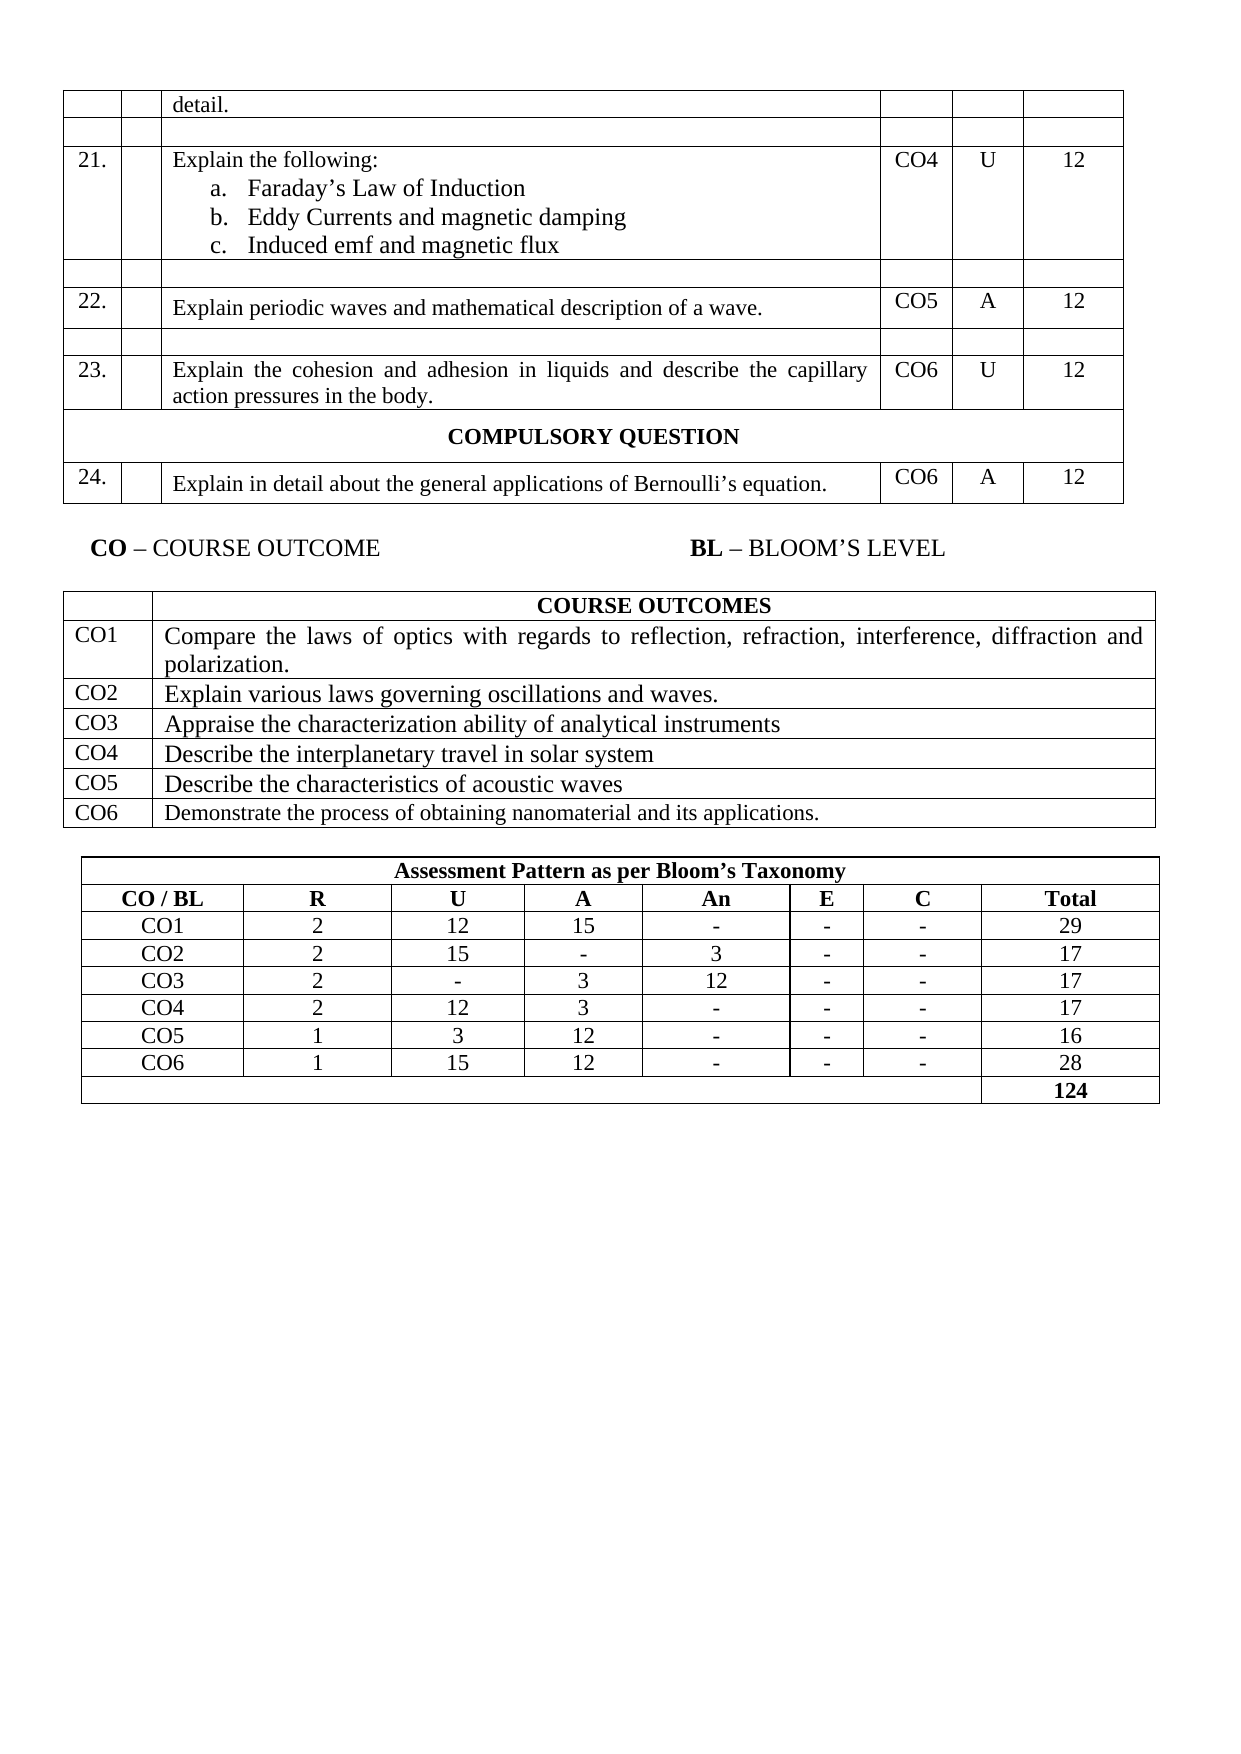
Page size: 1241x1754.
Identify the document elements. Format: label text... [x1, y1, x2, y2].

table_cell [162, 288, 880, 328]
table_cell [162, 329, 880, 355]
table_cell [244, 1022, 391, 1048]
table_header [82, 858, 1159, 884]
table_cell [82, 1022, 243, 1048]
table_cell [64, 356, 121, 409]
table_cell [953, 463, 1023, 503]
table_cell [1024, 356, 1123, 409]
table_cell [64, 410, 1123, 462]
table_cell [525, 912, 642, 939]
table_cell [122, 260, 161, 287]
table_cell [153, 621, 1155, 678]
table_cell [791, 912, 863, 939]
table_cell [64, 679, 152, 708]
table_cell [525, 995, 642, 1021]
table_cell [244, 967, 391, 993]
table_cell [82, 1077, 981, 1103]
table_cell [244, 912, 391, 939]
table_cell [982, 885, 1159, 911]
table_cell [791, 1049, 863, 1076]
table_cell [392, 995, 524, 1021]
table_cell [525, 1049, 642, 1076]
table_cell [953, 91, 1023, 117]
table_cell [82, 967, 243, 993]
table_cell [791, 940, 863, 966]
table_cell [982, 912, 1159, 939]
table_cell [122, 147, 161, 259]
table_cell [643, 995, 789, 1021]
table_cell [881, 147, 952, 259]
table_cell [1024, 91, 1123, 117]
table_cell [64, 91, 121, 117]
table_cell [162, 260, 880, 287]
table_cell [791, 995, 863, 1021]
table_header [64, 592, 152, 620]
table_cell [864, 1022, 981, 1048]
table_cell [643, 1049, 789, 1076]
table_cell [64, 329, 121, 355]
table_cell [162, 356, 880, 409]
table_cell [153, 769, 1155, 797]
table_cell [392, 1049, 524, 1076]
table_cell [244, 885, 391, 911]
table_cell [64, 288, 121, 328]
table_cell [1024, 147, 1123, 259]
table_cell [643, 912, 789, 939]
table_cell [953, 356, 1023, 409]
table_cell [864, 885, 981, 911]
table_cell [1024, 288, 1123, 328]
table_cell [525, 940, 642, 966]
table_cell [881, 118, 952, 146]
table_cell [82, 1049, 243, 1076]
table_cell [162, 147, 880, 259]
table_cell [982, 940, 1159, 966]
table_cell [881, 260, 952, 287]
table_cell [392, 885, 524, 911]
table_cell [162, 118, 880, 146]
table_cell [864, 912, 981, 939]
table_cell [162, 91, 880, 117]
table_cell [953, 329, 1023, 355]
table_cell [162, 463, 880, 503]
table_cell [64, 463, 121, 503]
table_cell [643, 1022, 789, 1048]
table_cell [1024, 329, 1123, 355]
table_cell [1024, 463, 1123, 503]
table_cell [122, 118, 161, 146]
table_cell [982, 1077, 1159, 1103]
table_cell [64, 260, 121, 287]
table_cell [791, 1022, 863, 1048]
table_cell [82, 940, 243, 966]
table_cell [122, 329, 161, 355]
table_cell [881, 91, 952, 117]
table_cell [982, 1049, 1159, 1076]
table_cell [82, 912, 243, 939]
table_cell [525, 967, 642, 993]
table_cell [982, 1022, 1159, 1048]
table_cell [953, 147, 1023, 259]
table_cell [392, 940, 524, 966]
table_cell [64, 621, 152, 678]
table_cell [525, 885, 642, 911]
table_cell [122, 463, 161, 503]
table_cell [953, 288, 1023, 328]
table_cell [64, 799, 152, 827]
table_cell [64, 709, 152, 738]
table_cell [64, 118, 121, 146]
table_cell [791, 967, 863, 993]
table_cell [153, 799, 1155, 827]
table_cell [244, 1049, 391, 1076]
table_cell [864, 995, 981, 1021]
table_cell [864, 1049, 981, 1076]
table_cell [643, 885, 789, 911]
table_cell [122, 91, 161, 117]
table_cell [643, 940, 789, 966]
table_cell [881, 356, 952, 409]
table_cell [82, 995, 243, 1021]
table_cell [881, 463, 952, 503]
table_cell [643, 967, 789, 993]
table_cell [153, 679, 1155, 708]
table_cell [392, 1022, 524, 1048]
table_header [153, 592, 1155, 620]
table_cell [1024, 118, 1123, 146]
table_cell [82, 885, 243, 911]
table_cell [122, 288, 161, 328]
text CO – COURSE OUTCOME BL – BLOOM’S LEVEL [90, 533, 1150, 562]
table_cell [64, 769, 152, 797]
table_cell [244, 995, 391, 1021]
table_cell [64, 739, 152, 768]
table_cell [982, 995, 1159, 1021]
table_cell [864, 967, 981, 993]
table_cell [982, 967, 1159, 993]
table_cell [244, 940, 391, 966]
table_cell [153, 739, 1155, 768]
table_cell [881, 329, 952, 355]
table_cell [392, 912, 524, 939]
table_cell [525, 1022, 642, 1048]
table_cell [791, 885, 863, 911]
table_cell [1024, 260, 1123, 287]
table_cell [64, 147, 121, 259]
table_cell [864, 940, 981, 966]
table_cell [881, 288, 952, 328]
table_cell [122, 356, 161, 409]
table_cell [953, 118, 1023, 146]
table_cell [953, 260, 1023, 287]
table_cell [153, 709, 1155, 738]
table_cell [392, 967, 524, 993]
